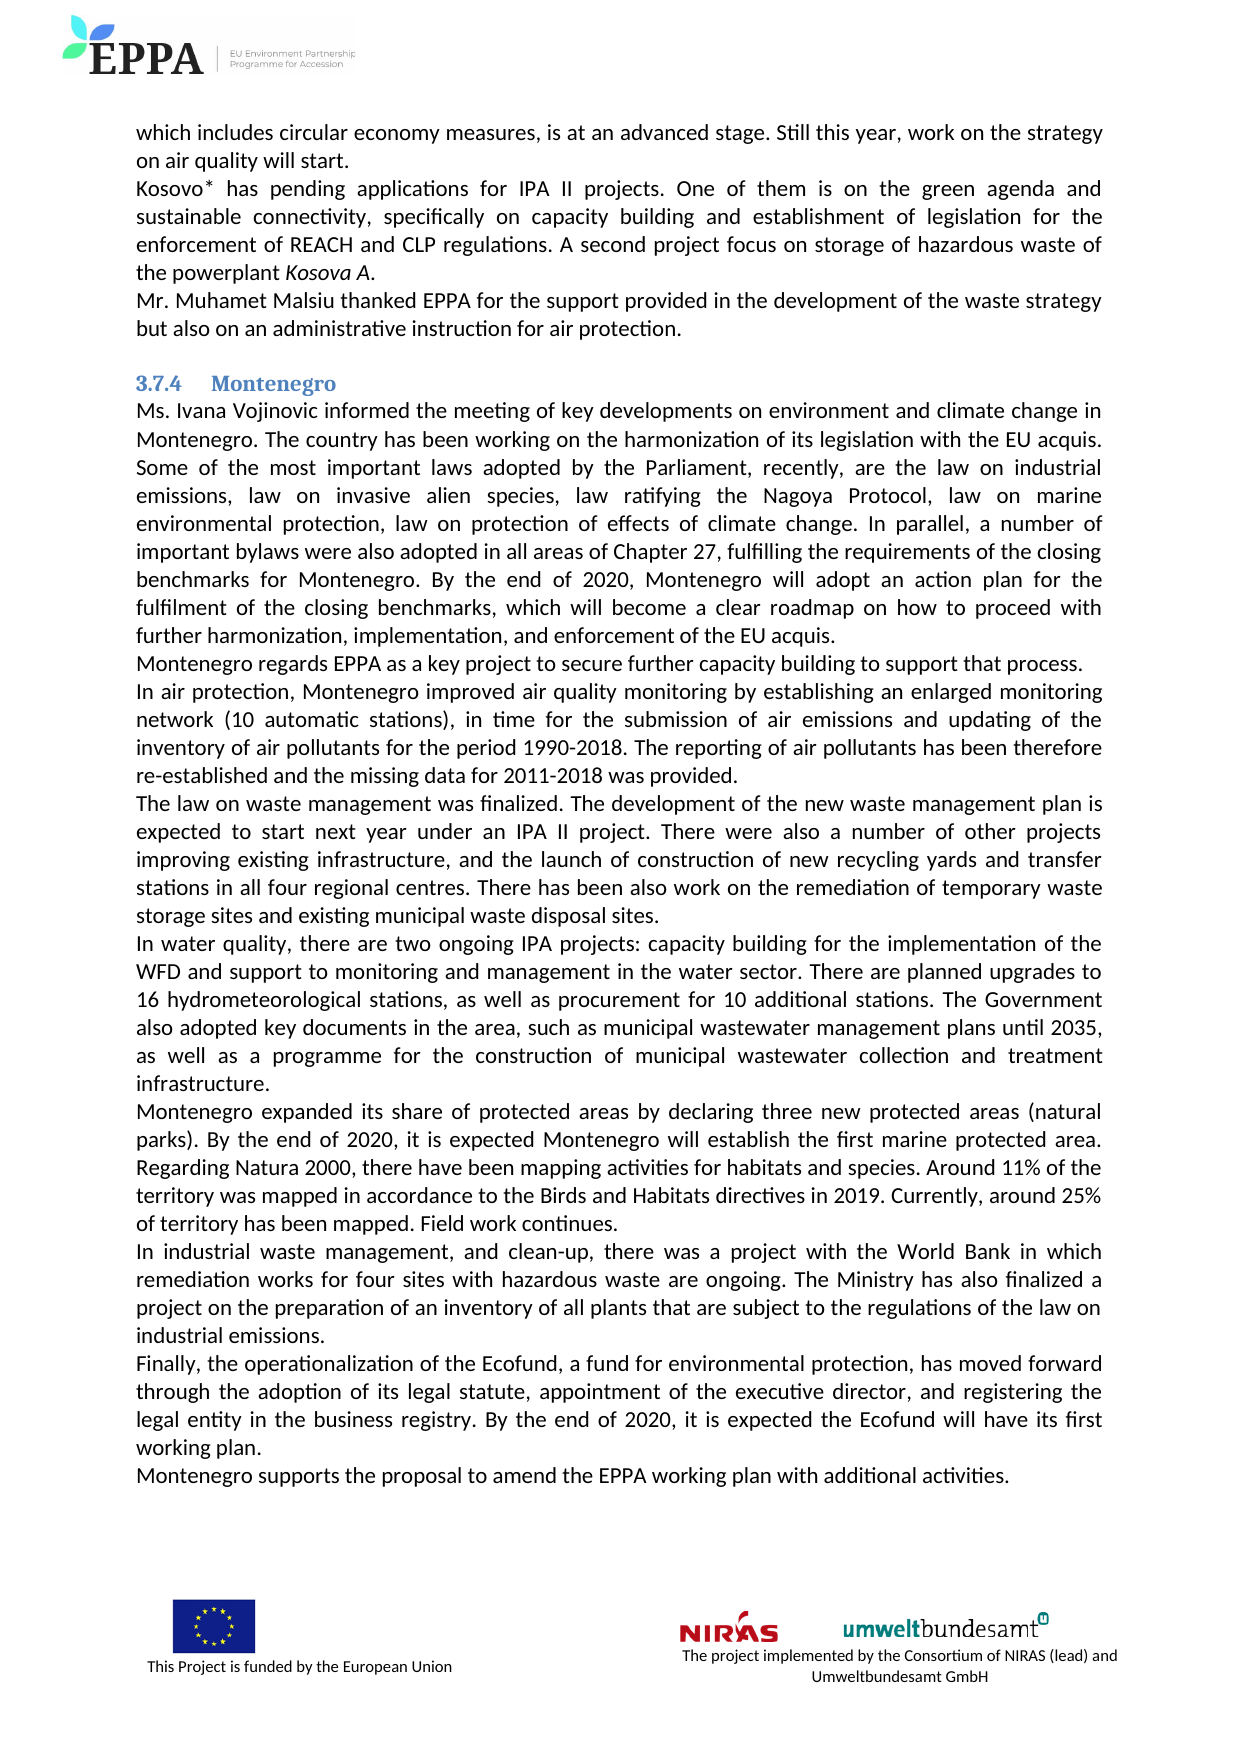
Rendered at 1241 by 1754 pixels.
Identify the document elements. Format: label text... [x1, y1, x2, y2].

text Ms. Ivana Vojinovic informed the meeting of key developments on environment and climate change in Montenegro. The country has been working on the harmonization of its legislation with the EU acquis. Some of the most important laws adopted by the Parliament, recently, are the law on industrial emissions, law on invasive alien species, law ratifying the Nagoya Protocol, law on marine environmental protection, law on protection of effects of climate change. In parallel, a number of important bylaws were also adopted in all areas of Chapter 27, fulfilling the requirements of the closing benchmarks for Montenegro. By the end of 2020, Montenegro will adopt an action plan for the fulfilment of the closing benchmarks, which will become a clear roadmap on how to proceed with further harmonization, implementation, and enforcement of the EU acquis. [136, 397, 1104, 649]
text Montenegro supports the proposal to amend the EPPA working plan with additional activities. [136, 1461, 1104, 1489]
text Montenegro expanded its share of protected areas by declaring three new protected areas (natural parks). By the end of 2020, it is expected Montenegro will establish the first marine protected area. Regarding Natura 2000, there have been mapping activities for habitats and species. Around 11% of the territory was mapped in accordance to the Birds and Habitats directives in 2019. Currently, around 25% of territory has been mapped. Field work continues. [136, 1097, 1104, 1237]
text Montenegro regards EPPA as a key project to secure further capacity building to support that process. [136, 649, 1104, 677]
text In industrial waste management, and clean-up, there was a project with the World Bank in which remediation works for four sites with hazardous waste are ongoing. The Ministry has also finalized a project on the preparation of an inventory of all plants that are subject to the regulations of the law on industrial emissions. [136, 1237, 1104, 1349]
subtitle Montenegro [136, 370, 1104, 397]
picture [843, 1612, 1049, 1637]
picture [680, 1611, 778, 1642]
text Kosovo* has pending applications for IPA II projects. One of them is on the green agenda and sustainable connectivity, specifically on capacity building and establishment of legislation for the enforcement of REACH and CLP regulations. A second project focus on storage of hazardous waste of the powerplant Kosova A. [136, 174, 1104, 286]
text The law on waste management was finalized. The development of the new waste management plan is expected to start next year under an IPA II project. There were also a number of other projects improving existing infrastructure, and the launch of construction of new recycling yards and transfer stations in all four regional centres. There has been also work on the remediation of temporary waste storage sites and existing municipal waste disposal sites. [136, 789, 1104, 929]
text In water quality, there are two ongoing IPA projects: capacity building for the implementation of the WFD and support to monitoring and management in the water sector. There are planned upgrades to 16 hydrometeorological stations, as well as procurement for 10 additional stations. The Government also adopted key documents in the area, such as municipal wastewater management plans until 2035, as well as a programme for the construction of municipal wastewater collection and treatment infrastructure. [136, 929, 1104, 1097]
picture [62, 15, 356, 74]
picture [171, 1598, 256, 1654]
text Finally, the operationalization of the Ecofund, a fund for environmental protection, has moved forward through the adoption of its legal statute, appointment of the executive director, and registering the legal entity in the business registry. By the end of 2020, it is expected the Ecofund will have its first working plan. [136, 1349, 1104, 1461]
text Mr. Muhamet Malsiu thanked EPPA for the support provided in the development of the waste strategy but also on an administrative instruction for air protection. [136, 286, 1104, 342]
text In air protection, Montenegro improved air quality monitoring by establishing an enlarged monitoring network (10 automatic stations), in time for the submission of air emissions and updating of the inventory of air pollutants for the period 1990-2018. The reporting of air pollutants has been therefore re-established and the missing data for 2011-2018 was provided. [136, 677, 1104, 789]
